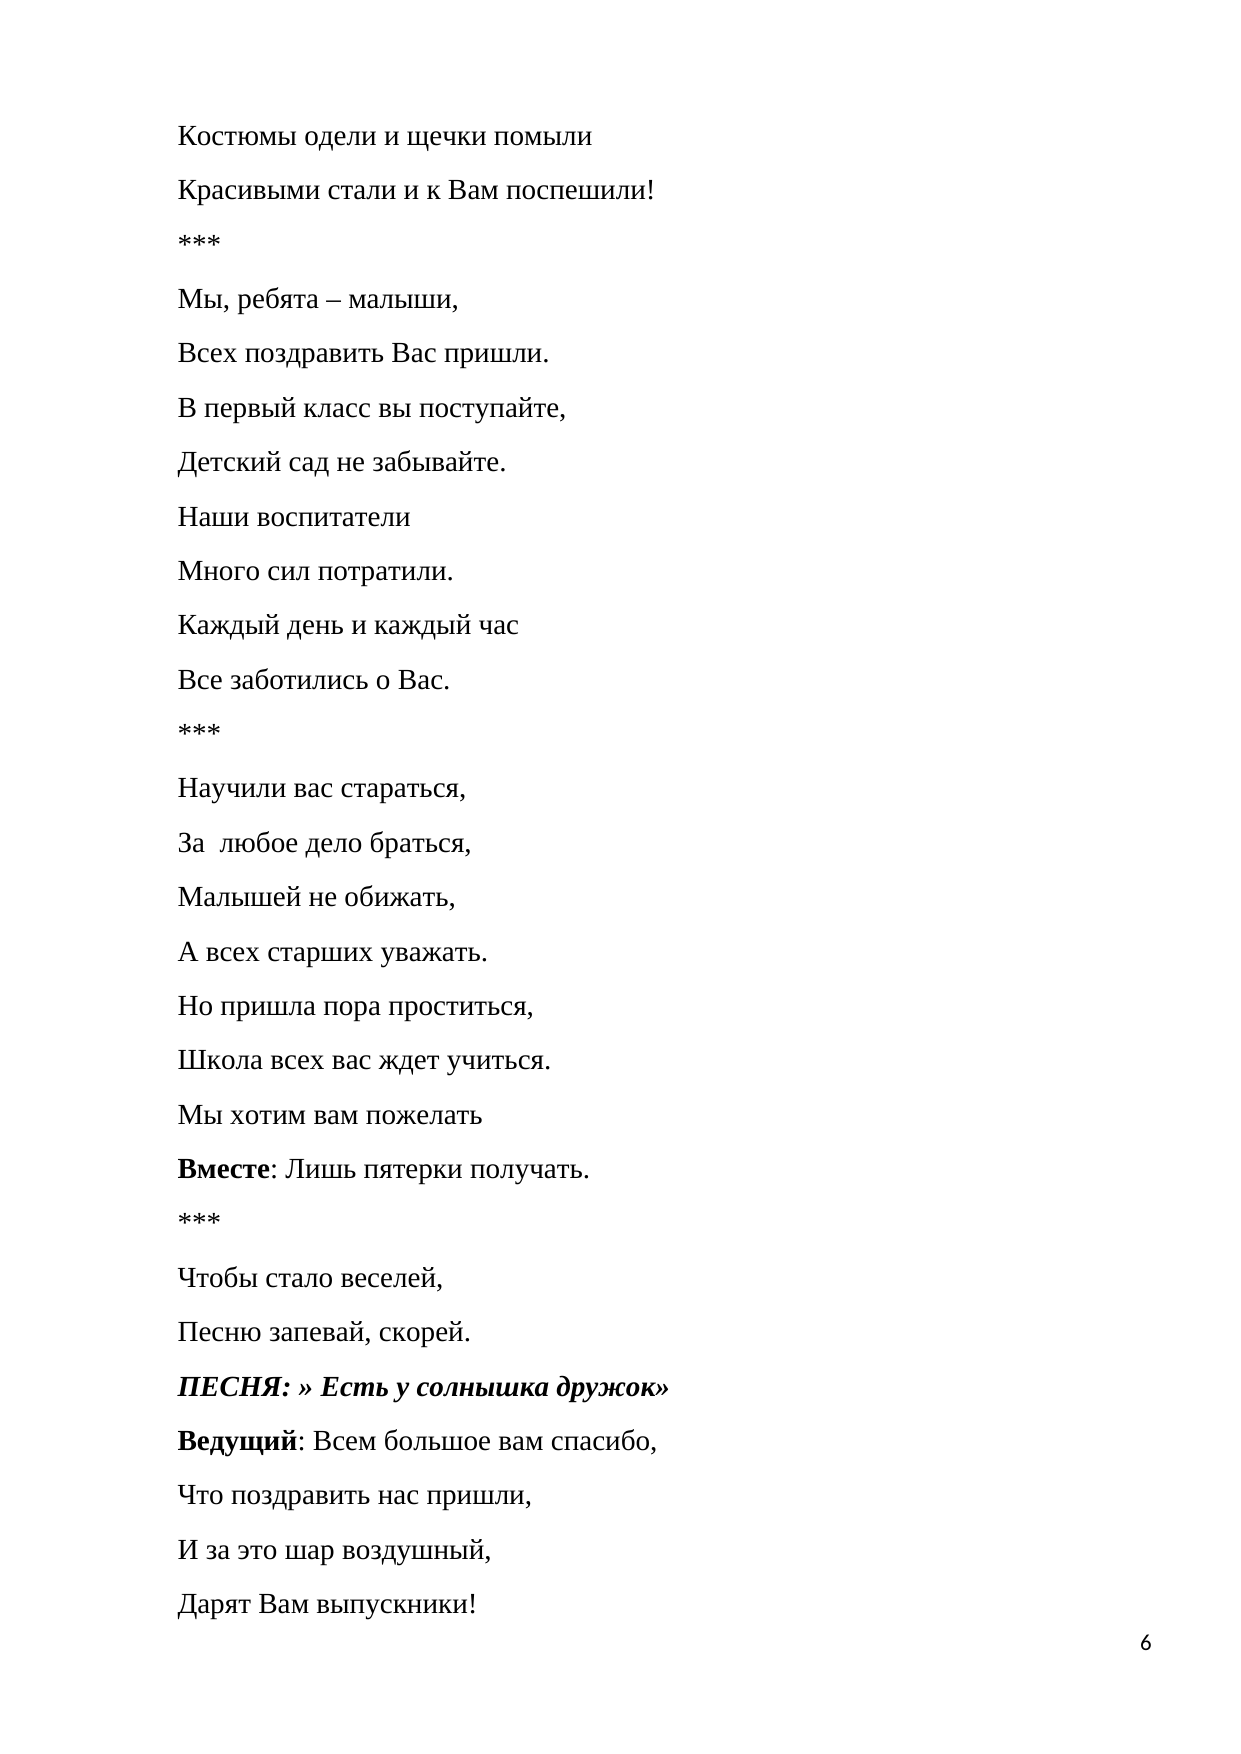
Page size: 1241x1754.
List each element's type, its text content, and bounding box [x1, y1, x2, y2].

text *** [177, 716, 1152, 750]
text Малышей не обижать, [177, 879, 1152, 913]
text Песню запевай, скорей. [177, 1314, 1152, 1348]
text Ведущий: Всем большое вам спасибо, [177, 1423, 1152, 1457]
text Что поздравить нас пришли, [177, 1477, 1152, 1511]
text Но пришла пора проститься, [177, 988, 1152, 1022]
text Мы, ребята – малыши, [177, 281, 1152, 315]
text Мы хотим вам пожелать [177, 1097, 1152, 1130]
text Много сил потратили. [177, 553, 1152, 587]
text ПЕСНЯ: » Есть у солнышка дружок» [177, 1369, 1152, 1402]
text *** [177, 1206, 1152, 1239]
text Всех поздравить Вас пришли. [177, 336, 1152, 369]
text В первый класс вы поступайте, [177, 390, 1152, 423]
text И за это шар воздушный, [177, 1532, 1152, 1565]
text Все заботились о Вас. [177, 662, 1152, 695]
text А всех старших уважать. [177, 934, 1152, 967]
text Наши воспитатели [177, 499, 1152, 532]
text Костюмы одели и щечки помыли [177, 118, 1152, 152]
text Школа всех вас ждет учиться. [177, 1042, 1152, 1076]
text *** [177, 227, 1152, 260]
text Каждый день и каждый час [177, 607, 1152, 641]
text Дарят Вам выпускники! [177, 1586, 1152, 1620]
text Детский сад не забывайте. [177, 444, 1152, 478]
text За любое дело браться, [177, 825, 1152, 858]
text Чтобы стало веселей, [177, 1260, 1152, 1293]
text Научили вас стараться, [177, 771, 1152, 804]
text Красивыми стали и к Вам поспешили! [177, 172, 1152, 206]
text Вместе: Лишь пятерки получать. [177, 1151, 1152, 1185]
